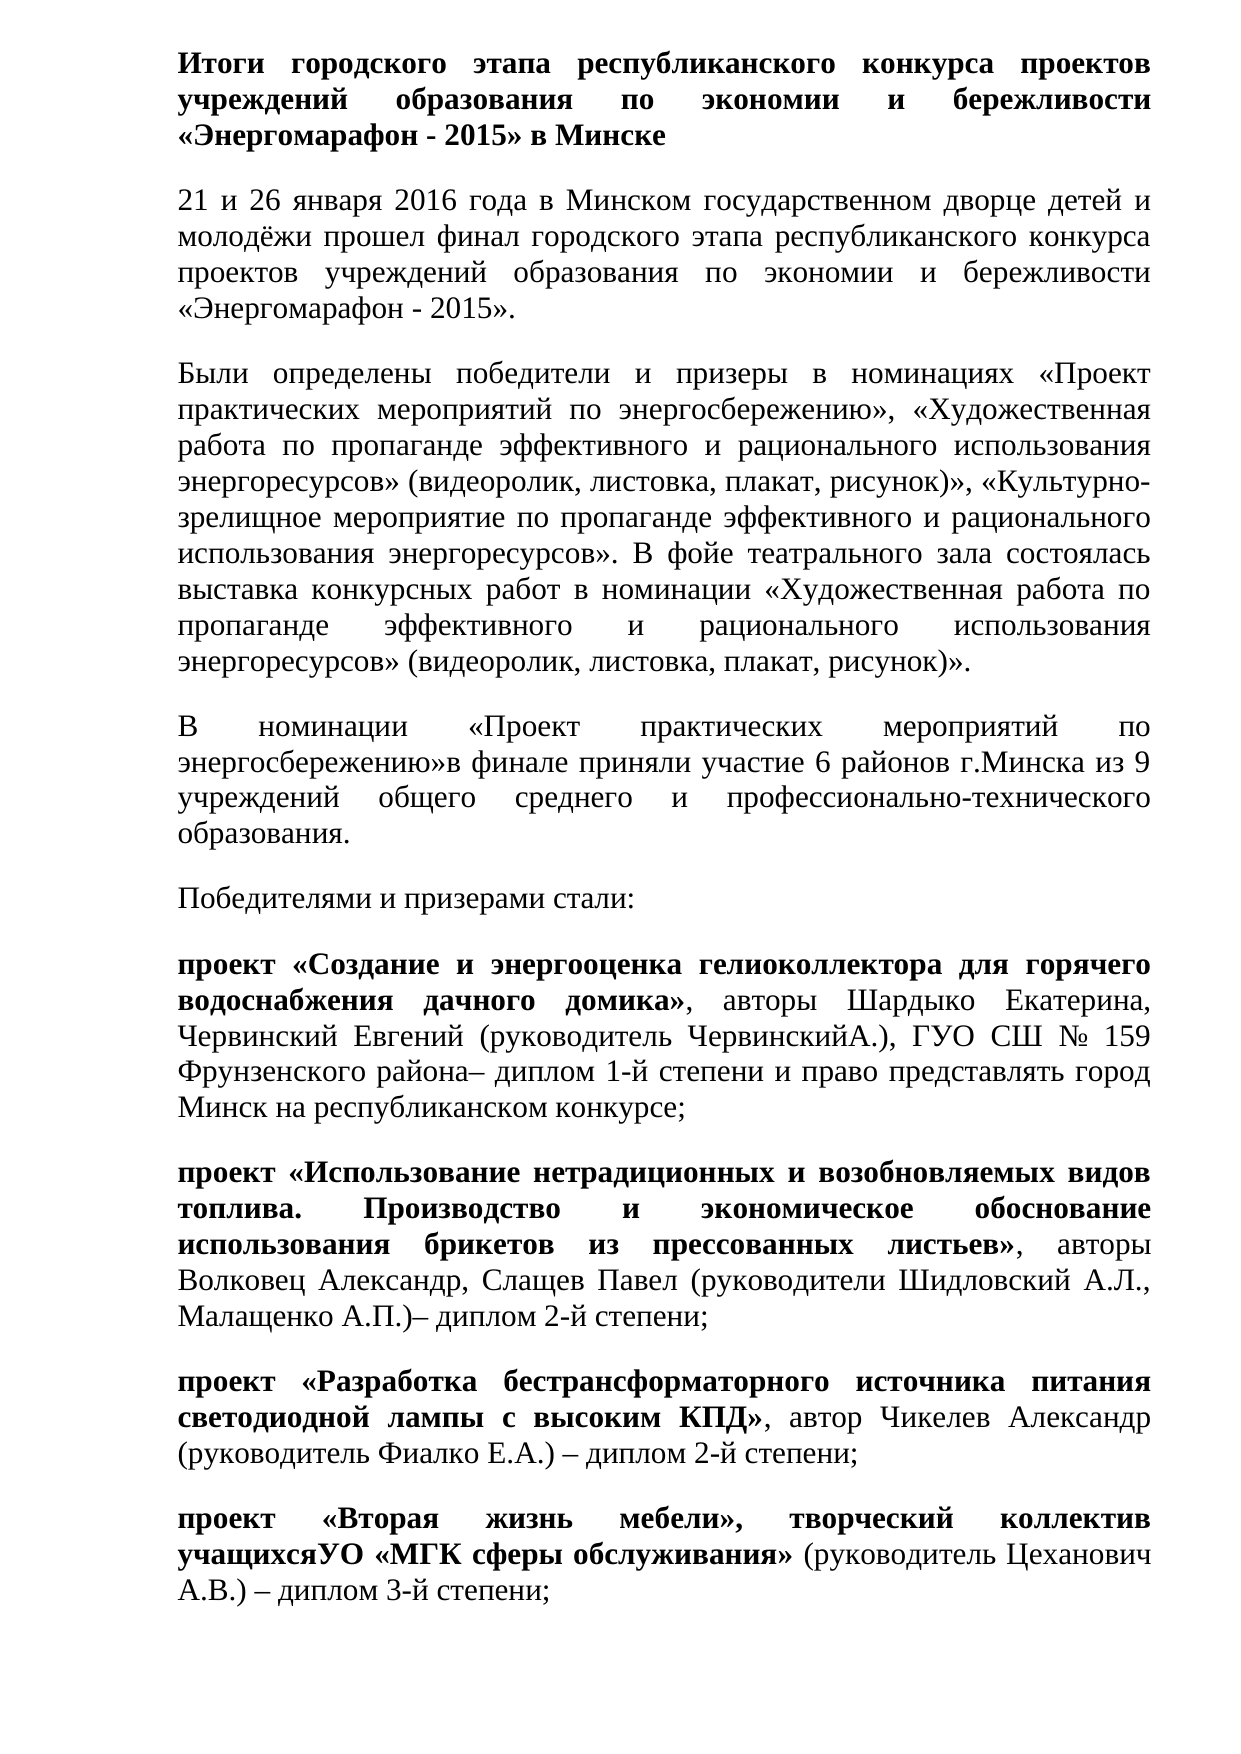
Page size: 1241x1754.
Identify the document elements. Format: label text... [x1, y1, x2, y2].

text проект «Создание и энергооценка гелиоколлектора для горячего водоснабжения дачного домика», авторы Шардыко Екатерина, Червинский Евгений (руководитель ЧервинскийА.), ГУО СШ № 159 Фрунзенского района– диплом 1-й степени и право представлять город Минск на республиканском конкурсе; [177, 945, 1152, 1124]
text Победителями и призерами стали: [177, 880, 1152, 916]
text Были определены победители и призеры в номинациях «Проект практических мероприятий по энергосбережению», «Художественная работа по пропаганде эффективного и рационального использования энергоресурсов» (видеоролик, листовка, плакат, рисунок)», «Культурно-зрелищное мероприятие по пропаганде эффективного и рационального использования энергоресурсов». В фойе театрального зала состоялась выставка конкурсных работ в номинации «Художественная работа по пропаганде эффективного и рационального использования энергоресурсов» (видеоролик, листовка, плакат, рисунок)». [177, 354, 1152, 678]
text проект «Разработка бестрансформаторного источника питания светодиодной лампы с высоким КПД», автор Чикелев Александр (руководитель Фиалко Е.А.) – диплом 2-й степени; [177, 1363, 1152, 1470]
text проект «Вторая жизнь мебели», творческий коллектив учащихсяУО «МГК сферы обслуживания» (руководитель Цеханович А.В.) – диплом 3-й степени; [177, 1499, 1152, 1607]
text проект «Использование нетрадиционных и возобновляемых видов топлива. Производство и экономическое обоснование использования брикетов из прессованных листьев», авторы Волковец Александр, Слащев Павел (руководители Шидловский А.Л., Малащенко А.П.)– диплом 2-й степени; [177, 1154, 1152, 1333]
text 21 и 26 января 2016 года в Минском государственном дворце детей и молодёжи прошел финал городского этапа республиканского конкурса проектов учреждений образования по экономии и бережливости «Энергомарафон - 2015». [177, 181, 1152, 325]
text В номинации «Проект практических мероприятий по энергосбережению»в финале приняли участие 6 районов г.Минска из 9 учреждений общего среднего и профессионально-технического образования. [177, 707, 1152, 851]
text Итоги городского этапа республиканского конкурса проектов учреждений образования по экономии и бережливости «Энергомарафон - 2015» в Минске [177, 44, 1152, 152]
